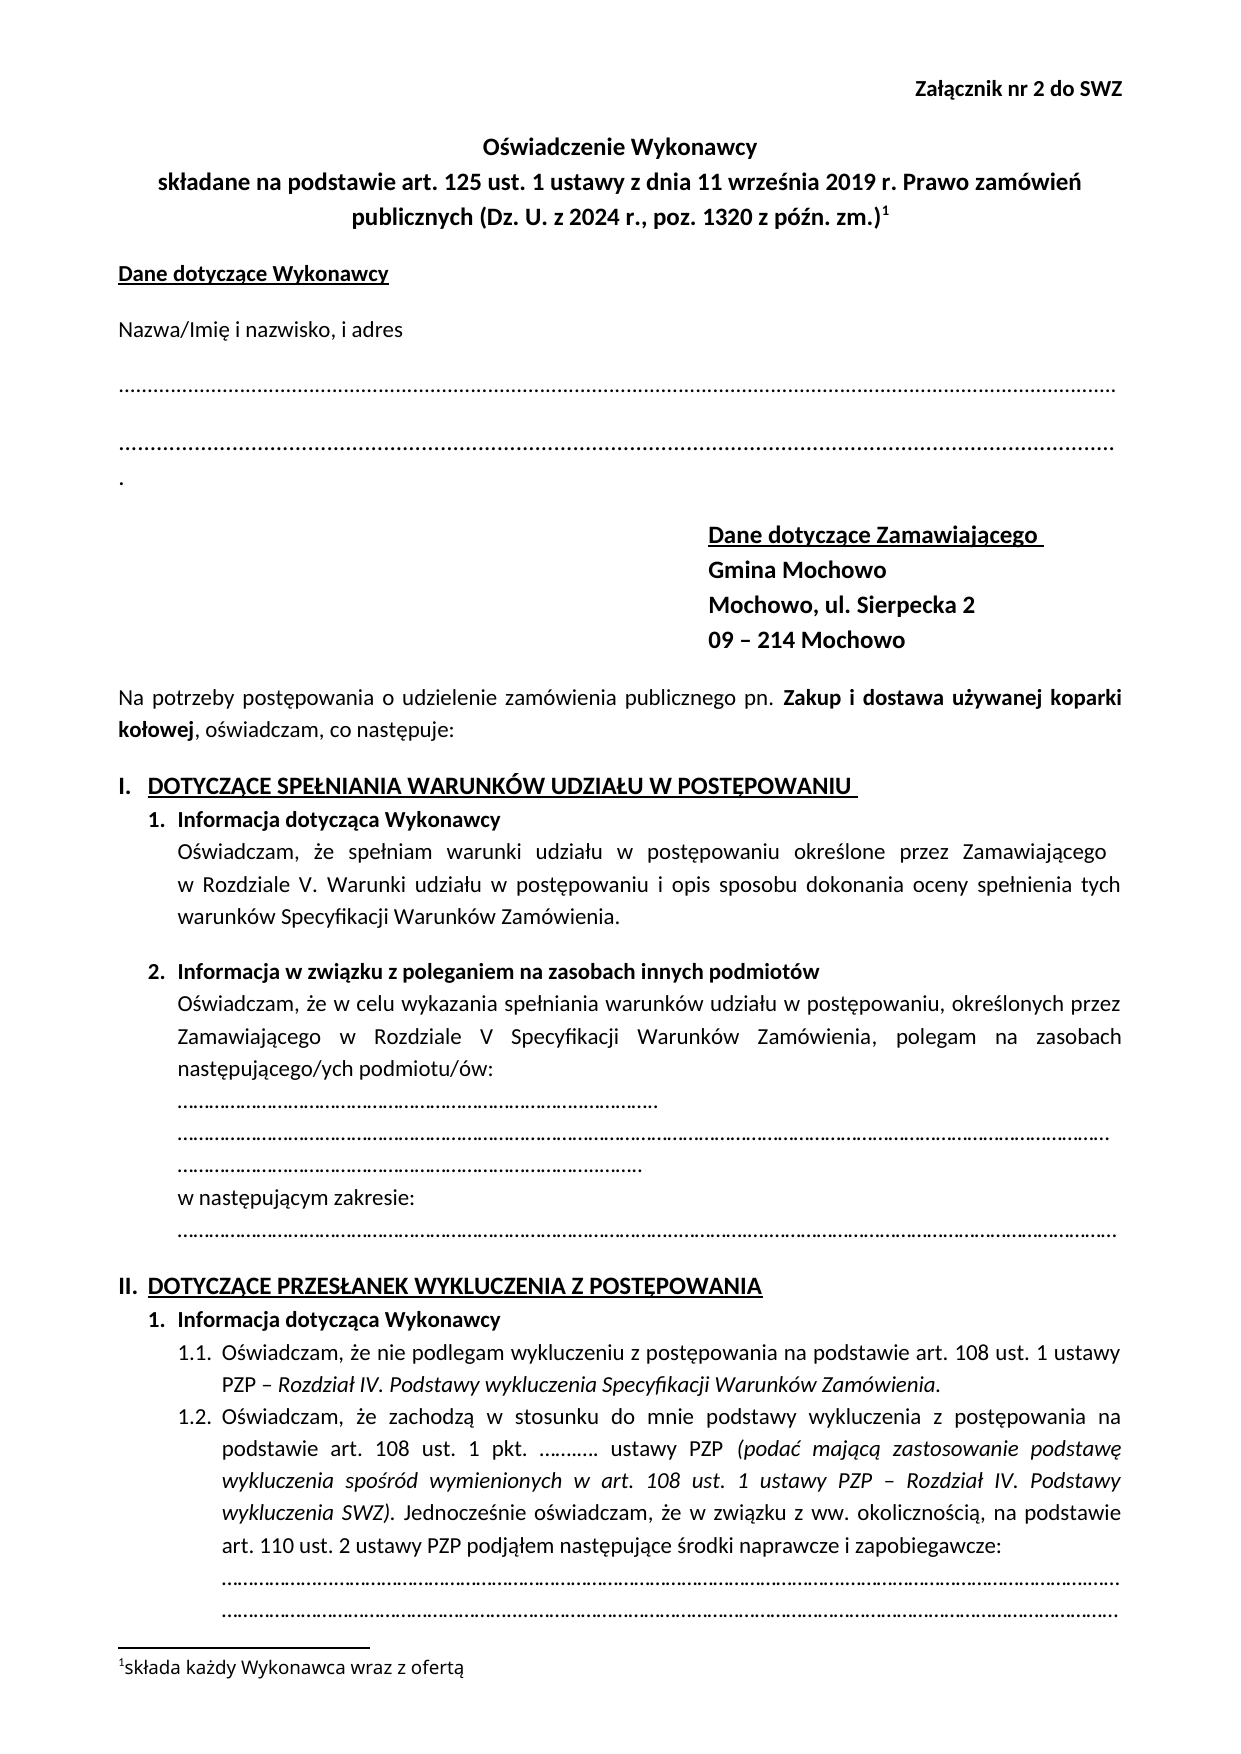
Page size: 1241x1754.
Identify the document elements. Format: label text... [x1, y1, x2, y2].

list Informacja w związku z poleganiem na zasobach innych podmiotów [148, 957, 1122, 985]
text Dane dotyczące Wykonawcy [118, 259, 1122, 287]
list Informacja dotycząca Wykonawcy [148, 805, 1122, 833]
text Oświadczam, że w celu wykazania spełniania warunków udziału w postępowaniu, określonych przez Zamawiającego w Rozdziale V Specyfikacji Warunków Zamówienia, polegam na zasobach następującego/ych podmiotu/ów: [177, 989, 1122, 1082]
list Oświadczam, że nie podlegam wykluczeniu z postępowania na podstawie art. 108 ust. 1 ustawy PZP – Rozdział IV. Podstawy wykluczenia Specyfikacji Warunków Zamówienia. [177, 1338, 1122, 1398]
list Oświadczam, że zachodzą w stosunku do mnie podstawy wykluczenia z postępowania na podstawie art. 108 ust. 1 pkt. …….…. ustawy PZP (podać mającą zastosowanie podstawę wykluczenia spośród wymienionych w art. 108 ust. 1 ustawy PZP – Rozdział IV. Podstawy wykluczenia SWZ). Jednocześnie oświadczam, że w związku z ww. okolicznością, na podstawie art. 110 ust. 2 ustawy PZP podjąłem następujące środki naprawcze i zapobiegawcze: [177, 1402, 1122, 1559]
text Oświadczenie Wykonawcy [118, 131, 1122, 162]
text ............................................................................................................................................................................. [118, 370, 1122, 398]
text …………………………………………………………………..…………..…………………………………………………………………………………………………………………………………………………………………………………………………………………………………..…….. [177, 1086, 1122, 1178]
text Załącznik nr 2 do SWZ [118, 74, 1122, 102]
text składane na podstawie art. 125 ust. 1 ustawy z dnia 11 września 2019 r. Prawo zamówień publicznych (Dz. U. z 2024 r., poz. 1320 z późn. zm.) [118, 166, 1122, 232]
text …………………………………………………………………………………..………….….………………………………………………………… [177, 1215, 1122, 1243]
text w następującym zakresie: [177, 1183, 1122, 1211]
text ............................................................................................................................................................... [118, 426, 1122, 491]
text 09 – 214 Mochowo [708, 624, 1122, 655]
list DOTYCZĄCE SPEŁNIANIA WARUNKÓW UDZIAŁU W POSTĘPOWANIU [118, 770, 1122, 801]
text Na potrzeby postępowania o udzielenie zamówienia publicznego pn. Zakup i dostawa używanej koparki kołowej, oświadczam, co następuje: [118, 683, 1122, 743]
text Oświadczam, że spełniam warunki udziału w postępowaniu określone przez Zamawiającego w Rozdziale V. Warunki udziału w postępowaniu i opis sposobu dokonania oceny spełnienia tych warunków Specyfikacji Warunków Zamówienia. [177, 837, 1122, 930]
list DOTYCZĄCE PRZESŁANEK WYKLUCZENIA Z POSTĘPOWANIA [118, 1270, 1122, 1301]
text Dane dotyczące Zamawiającego [708, 519, 1122, 550]
subtitle Gmina Mochowo [708, 554, 1122, 585]
text ………………...…………………………………………………………………………………….……………………………………….…… ………………………………………………..…………………………………………………………………………………………………… [222, 1563, 1122, 1623]
list Informacja dotycząca Wykonawcy [148, 1305, 1122, 1333]
text Nazwa/Imię i nazwisko, i adres [118, 315, 1122, 343]
text Mochowo, ul. Sierpecka 2 [708, 589, 1122, 620]
